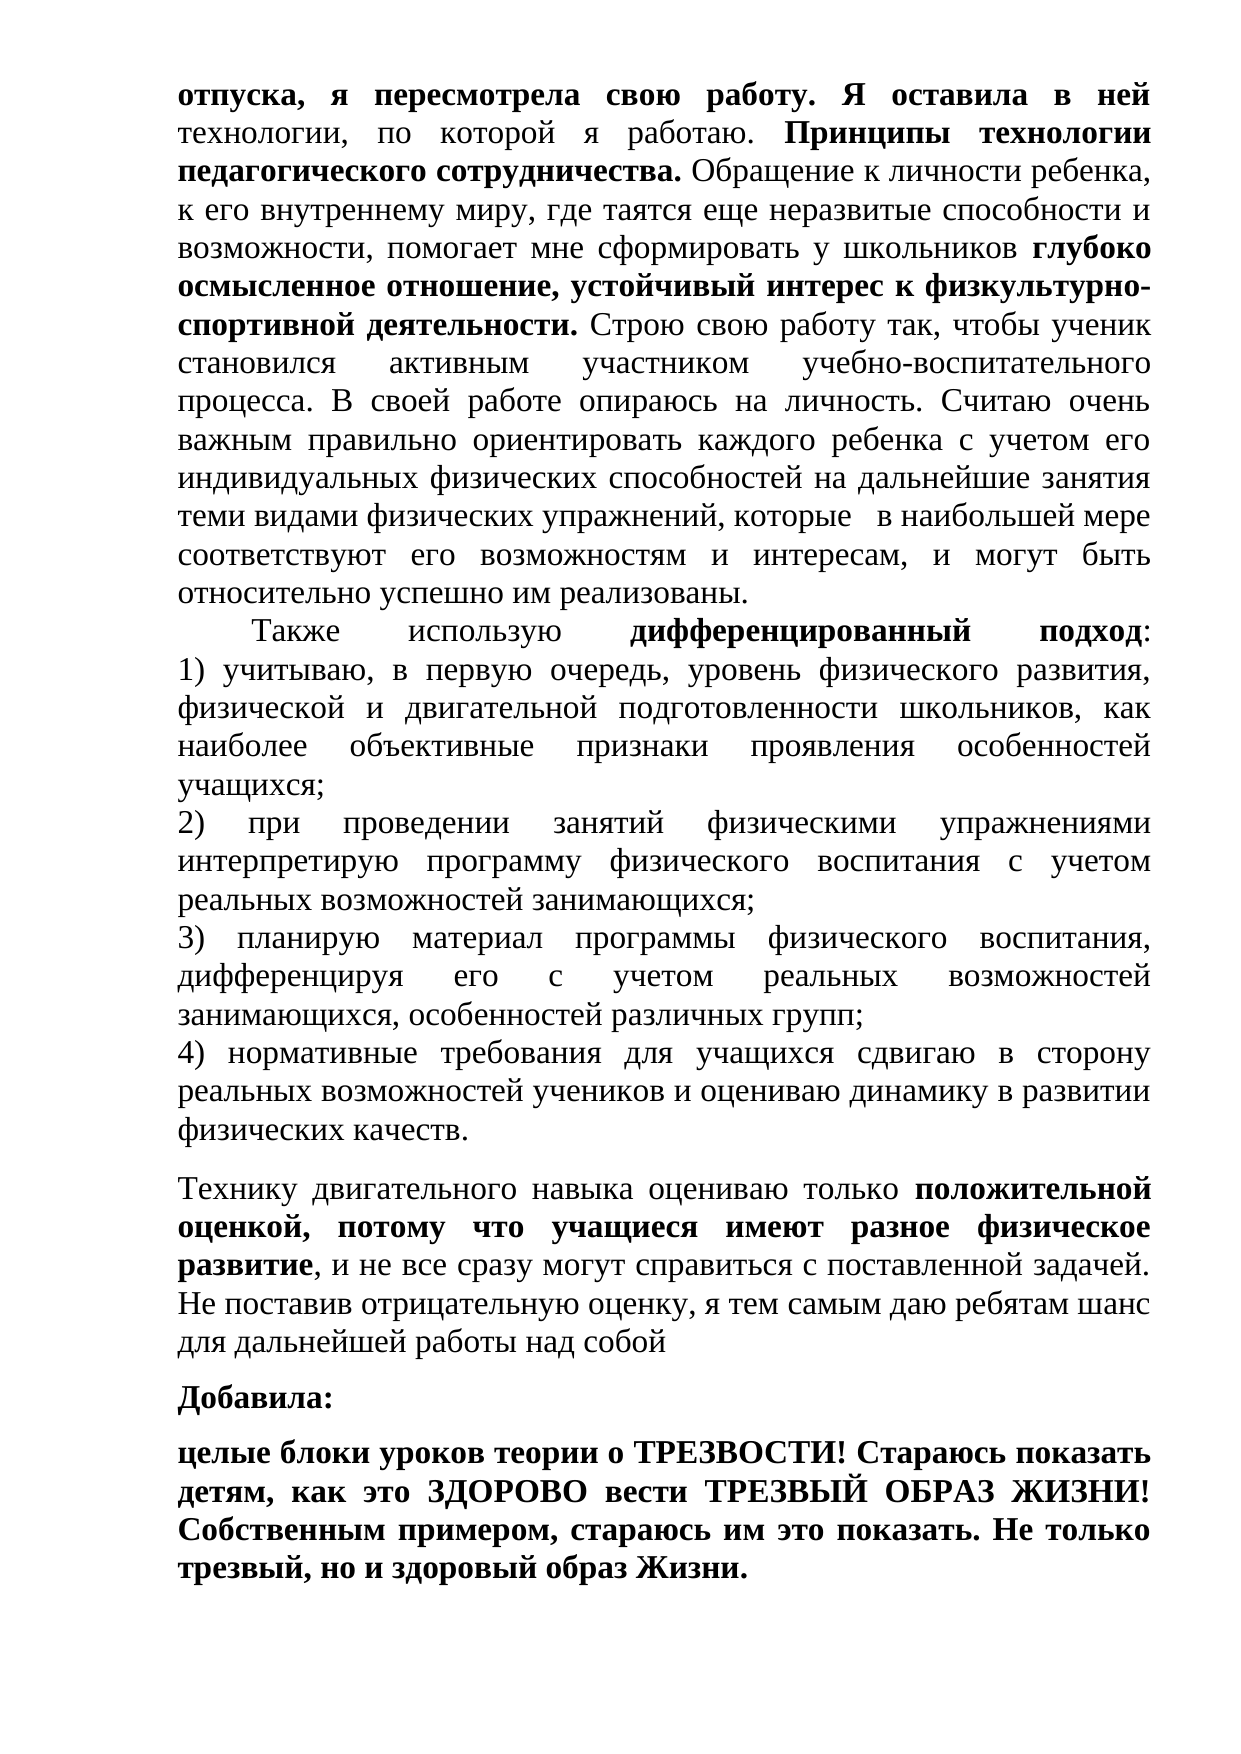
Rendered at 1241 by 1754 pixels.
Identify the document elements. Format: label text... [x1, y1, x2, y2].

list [177, 74, 1152, 611]
list 2) при проведении занятий физическими упражнениями интерпретирую программу физического воспитания с учетом реальных возможностей занимающихся; [177, 802, 1152, 917]
text целые блоки уроков теории о ТРЕЗВОСТИ! Стараюсь показать детям, как это ЗДОРОВО вести ТРЕЗВЫЙ ОБРАЗ ЖИЗНИ! Собственным примером, стараюсь им это показать. Не только трезвый, но и здоровый образ Жизни. [177, 1433, 1152, 1586]
list 3) планирую материал программы физического воспитания, дифференцируя его с учетом реальных возможностей занимающихся, особенностей различных групп; [177, 917, 1152, 1032]
text Технику двигательного навыка оцениваю только положительной оценкой, потому что учащиеся имеют разное физическое развитие, и не все сразу могут справиться с поставленной задачей. Не поставив отрицательную оценку, я тем самым даю ребятам шанс для дальнейшей работы над собой [177, 1168, 1152, 1360]
list 4) нормативные требования для учащихся сдвигаю в сторону реальных возможностей учеников и оцениваю динамику в развитии физических качеств. [177, 1032, 1152, 1147]
text Добавила: [177, 1377, 1152, 1415]
list Также использую дифференцированный подход: 1) учитываю, в первую очередь, уровень физического развития, физической и двигательной подготовленности школьников, как наиболее объективные признаки проявления особенностей учащихся; [177, 611, 1152, 802]
